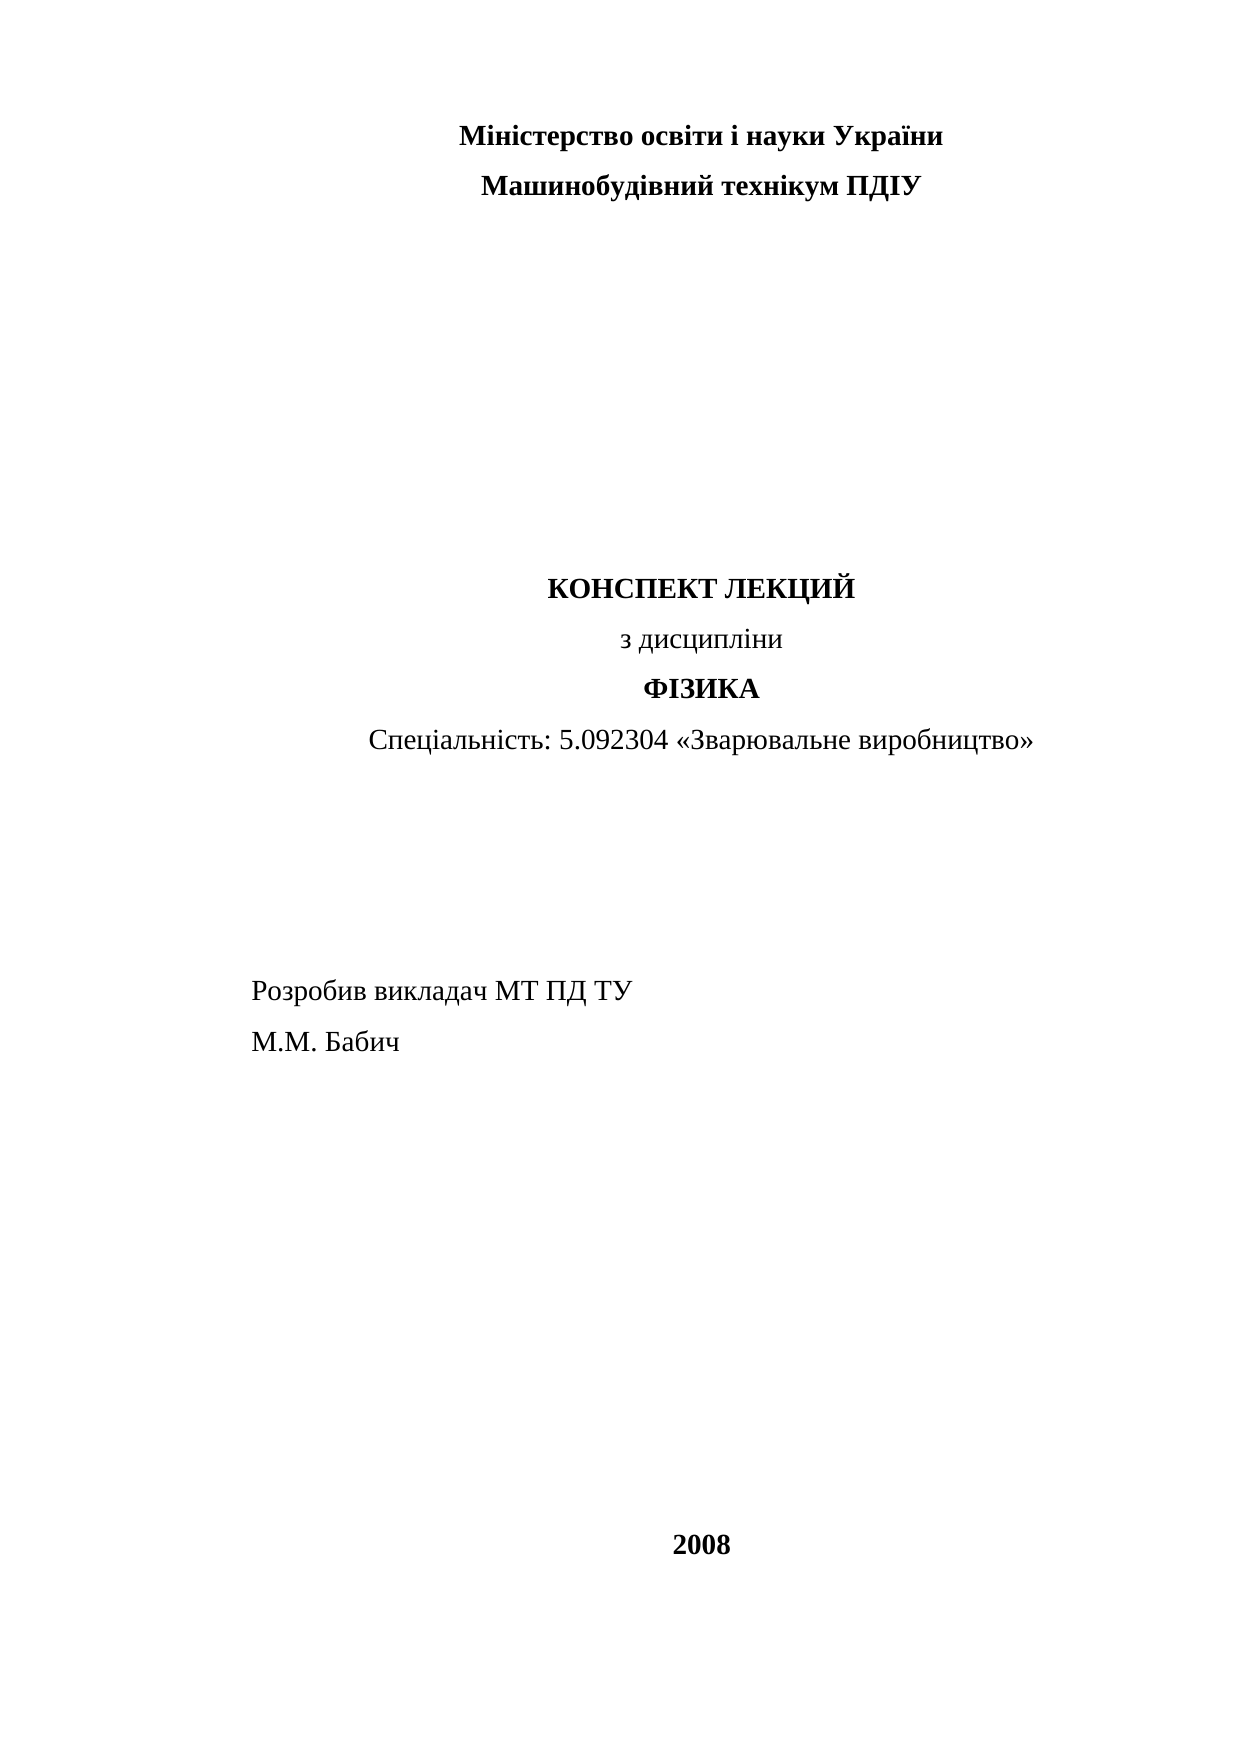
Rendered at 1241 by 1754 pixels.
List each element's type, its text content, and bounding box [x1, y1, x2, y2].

text Машинобудівний технікум ПДІУ [177, 168, 1152, 202]
text ФІЗИКА [177, 672, 1152, 705]
text КОНСПЕКТ ЛЕКЦИЙ [177, 571, 1152, 604]
text Розробив викладач МТ ПД ТУ [177, 973, 1152, 1007]
text Спеціальність: 5.092304 «Зварювальне виробництво» [177, 722, 1152, 755]
text 2008 [177, 1527, 1152, 1560]
text з дисципліни [177, 621, 1152, 655]
text М.М. Бабич [177, 1024, 1152, 1057]
text Міністерство освіти і науки України [177, 118, 1152, 152]
